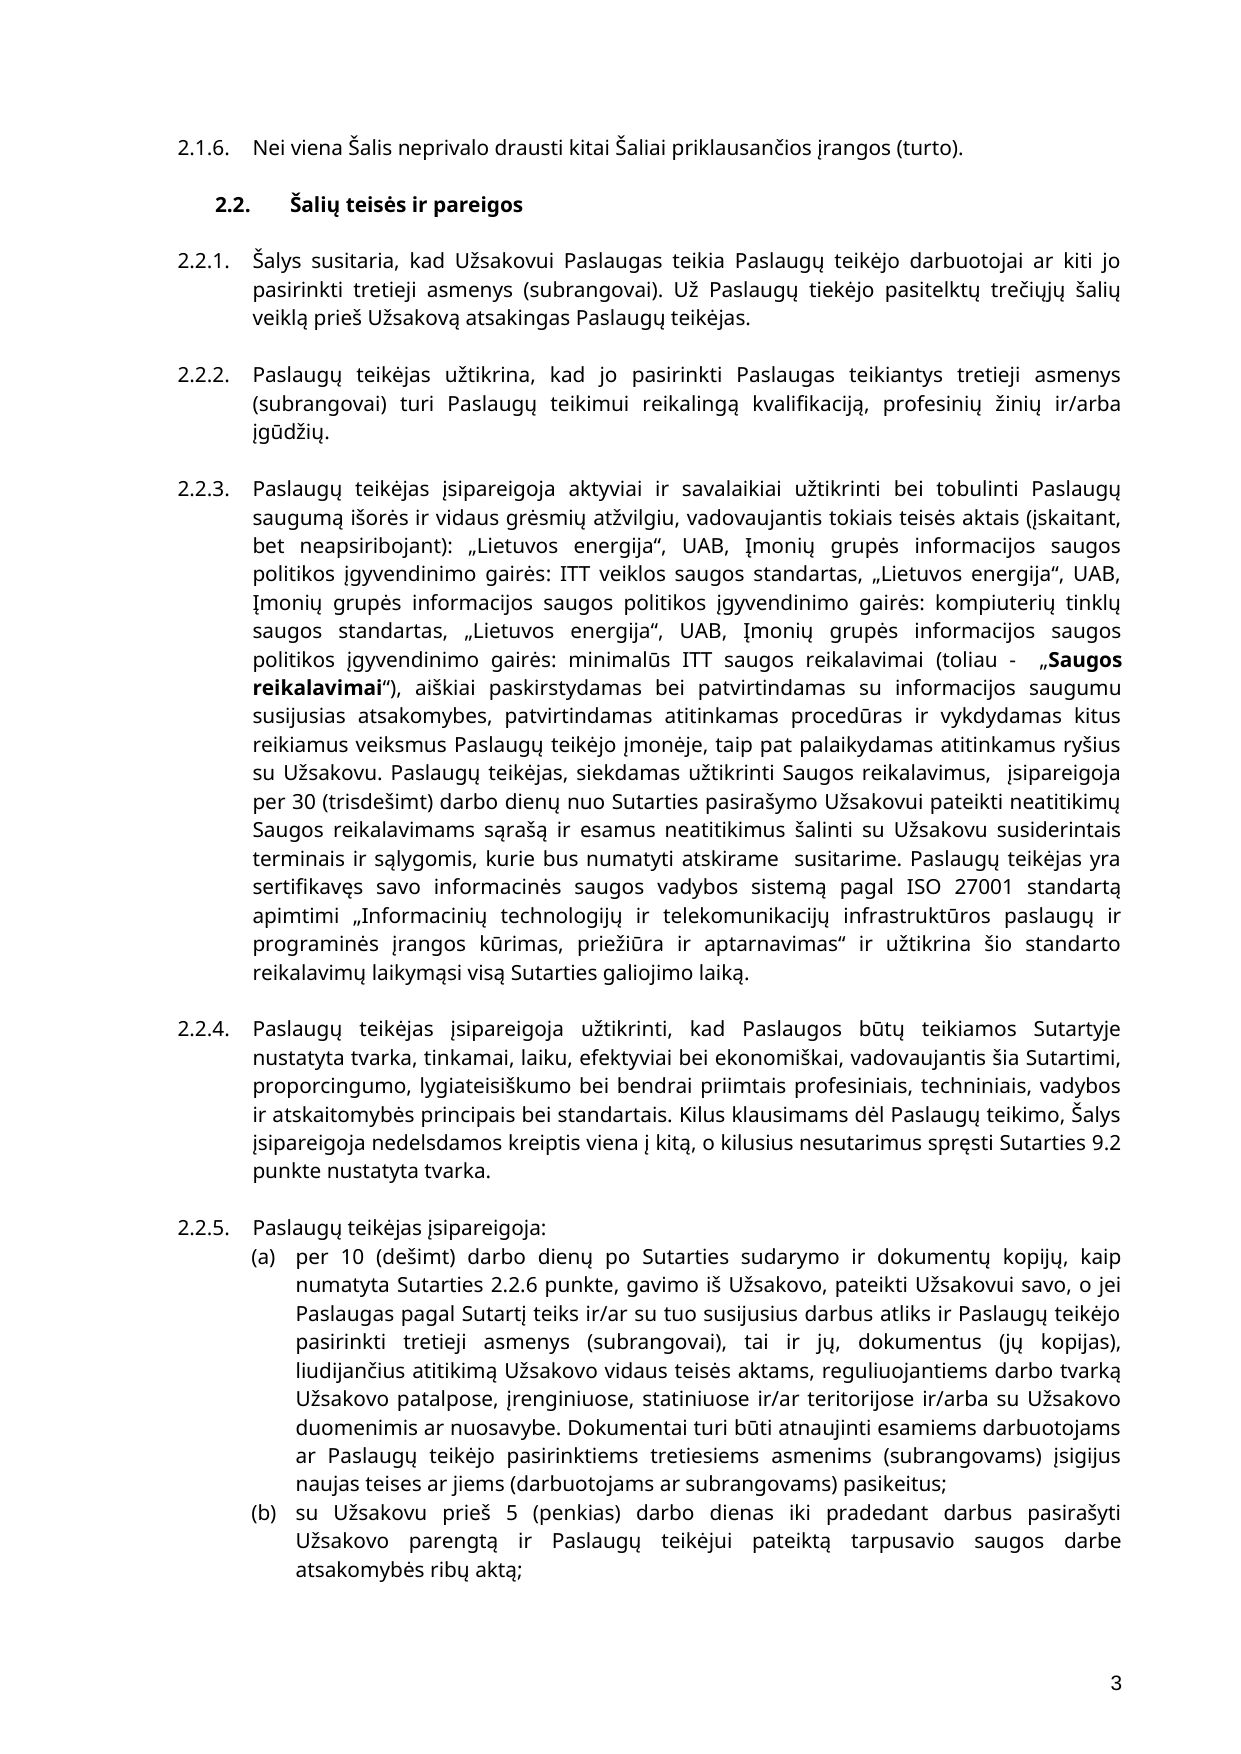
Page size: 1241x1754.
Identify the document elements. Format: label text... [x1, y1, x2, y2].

list Šalys susitaria, kad Užsakovui Paslaugas teikia Paslaugų teikėjo darbuotojai ar kiti jo pasirinkti tretieji asmenys (subrangovai). Už Paslaugų tiekėjo pasitelktų trečiųjų šalių veiklą prieš Užsakovą atsakingas Paslaugų teikėjas. [177, 247, 1122, 332]
list su Užsakovu prieš 5 (penkias) darbo dienas iki pradedant darbus pasirašyti Užsakovo parengtą ir Paslaugų teikėjui pateiktą tarpusavio saugos darbe atsakomybės ribų aktą; [251, 1498, 1122, 1583]
list Šalių teisės ir pareigos [215, 190, 1122, 218]
list Nei viena Šalis neprivalo drausti kitai Šaliai priklausančios įrangos (turto). [177, 133, 1122, 161]
list Paslaugų teikėjas įsipareigoja aktyviai ir savalaikiai užtikrinti bei tobulinti Paslaugų saugumą išorės ir vidaus grėsmių atžvilgiu, vadovaujantis tokiais teisės aktais (įskaitant, bet neapsiribojant): „Lietuvos energija“, UAB, Įmonių grupės informacijos saugos politikos įgyvendinimo gairės: ITT veiklos saugos standartas, „Lietuvos energija“, UAB, Įmonių grupės informacijos saugos politikos įgyvendinimo gairės: kompiuterių tinklų saugos standartas, „Lietuvos energija“, UAB, Įmonių grupės informacijos saugos politikos įgyvendinimo gairės: minimalūs ITT saugos reikalavimai (toliau - „Saugos reikalavimai“), aiškiai paskirstydamas bei patvirtindamas su informacijos saugumu susijusias atsakomybes, patvirtindamas atitinkamas procedūras ir vykdydamas kitus reikiamus veiksmus Paslaugų teikėjo įmonėje, taip pat palaikydamas atitinkamus ryšius su Užsakovu. Paslaugų teikėjas, siekdamas užtikrinti Saugos reikalavimus, įsipareigoja per 30 (trisdešimt) darbo dienų nuo Sutarties pasirašymo Užsakovui pateikti neatitikimų Saugos reikalavimams sąrašą ir esamus neatitikimus šalinti su Užsakovu susiderintais terminais ir sąlygomis, kurie bus numatyti atskirame susitarime. Paslaugų teikėjas yra sertifikavęs savo informacinės saugos vadybos sistemą pagal ISO 27001 standartą apimtimi „Informacinių technologijų ir telekomunikacijų infrastruktūros paslaugų ir programinės įrangos kūrimas, priežiūra ir aptarnavimas“ ir užtikrina šio standarto reikalavimų laikymąsi visą Sutarties galiojimo laiką. [177, 474, 1122, 986]
list per 10 (dešimt) darbo dienų po Sutarties sudarymo ir dokumentų kopijų, kaip numatyta Sutarties 2.2.6 punkte, gavimo iš Užsakovo, pateikti Užsakovui savo, o jei Paslaugas pagal Sutartį teiks ir/ar su tuo susijusius darbus atliks ir Paslaugų teikėjo pasirinkti tretieji asmenys (subrangovai), tai ir jų, dokumentus (jų kopijas), liudijančius atitikimą Užsakovo vidaus teisės aktams, reguliuojantiems darbo tvarką Užsakovo patalpose, įrenginiuose, statiniuose ir/ar teritorijose ir/arba su Užsakovo duomenimis ar nuosavybe. Dokumentai turi būti atnaujinti esamiems darbuotojams ar Paslaugų teikėjo pasirinktiems tretiesiems asmenims (subrangovams) įsigijus naujas teises ar jiems (darbuotojams ar subrangovams) pasikeitus; [251, 1242, 1122, 1498]
list Paslaugų teikėjas užtikrina, kad jo pasirinkti Paslaugas teikiantys tretieji asmenys (subrangovai) turi Paslaugų teikimui reikalingą kvalifikaciją, profesinių žinių ir/arba įgūdžių. [177, 360, 1122, 446]
list Paslaugų teikėjas įsipareigoja užtikrinti, kad Paslaugos būtų teikiamos Sutartyje nustatyta tvarka, tinkamai, laiku, efektyviai bei ekonomiškai, vadovaujantis šia Sutartimi, proporcingumo, lygiateisiškumo bei bendrai priimtais profesiniais, techniniais, vadybos ir atskaitomybės principais bei standartais. Kilus klausimams dėl Paslaugų teikimo, Šalys įsipareigoja nedelsdamos kreiptis viena į kitą, o kilusius nesutarimus spręsti Sutarties 9.2 punkte nustatyta tvarka. [177, 1014, 1122, 1185]
list Paslaugų teikėjas įsipareigoja: [177, 1213, 1122, 1242]
